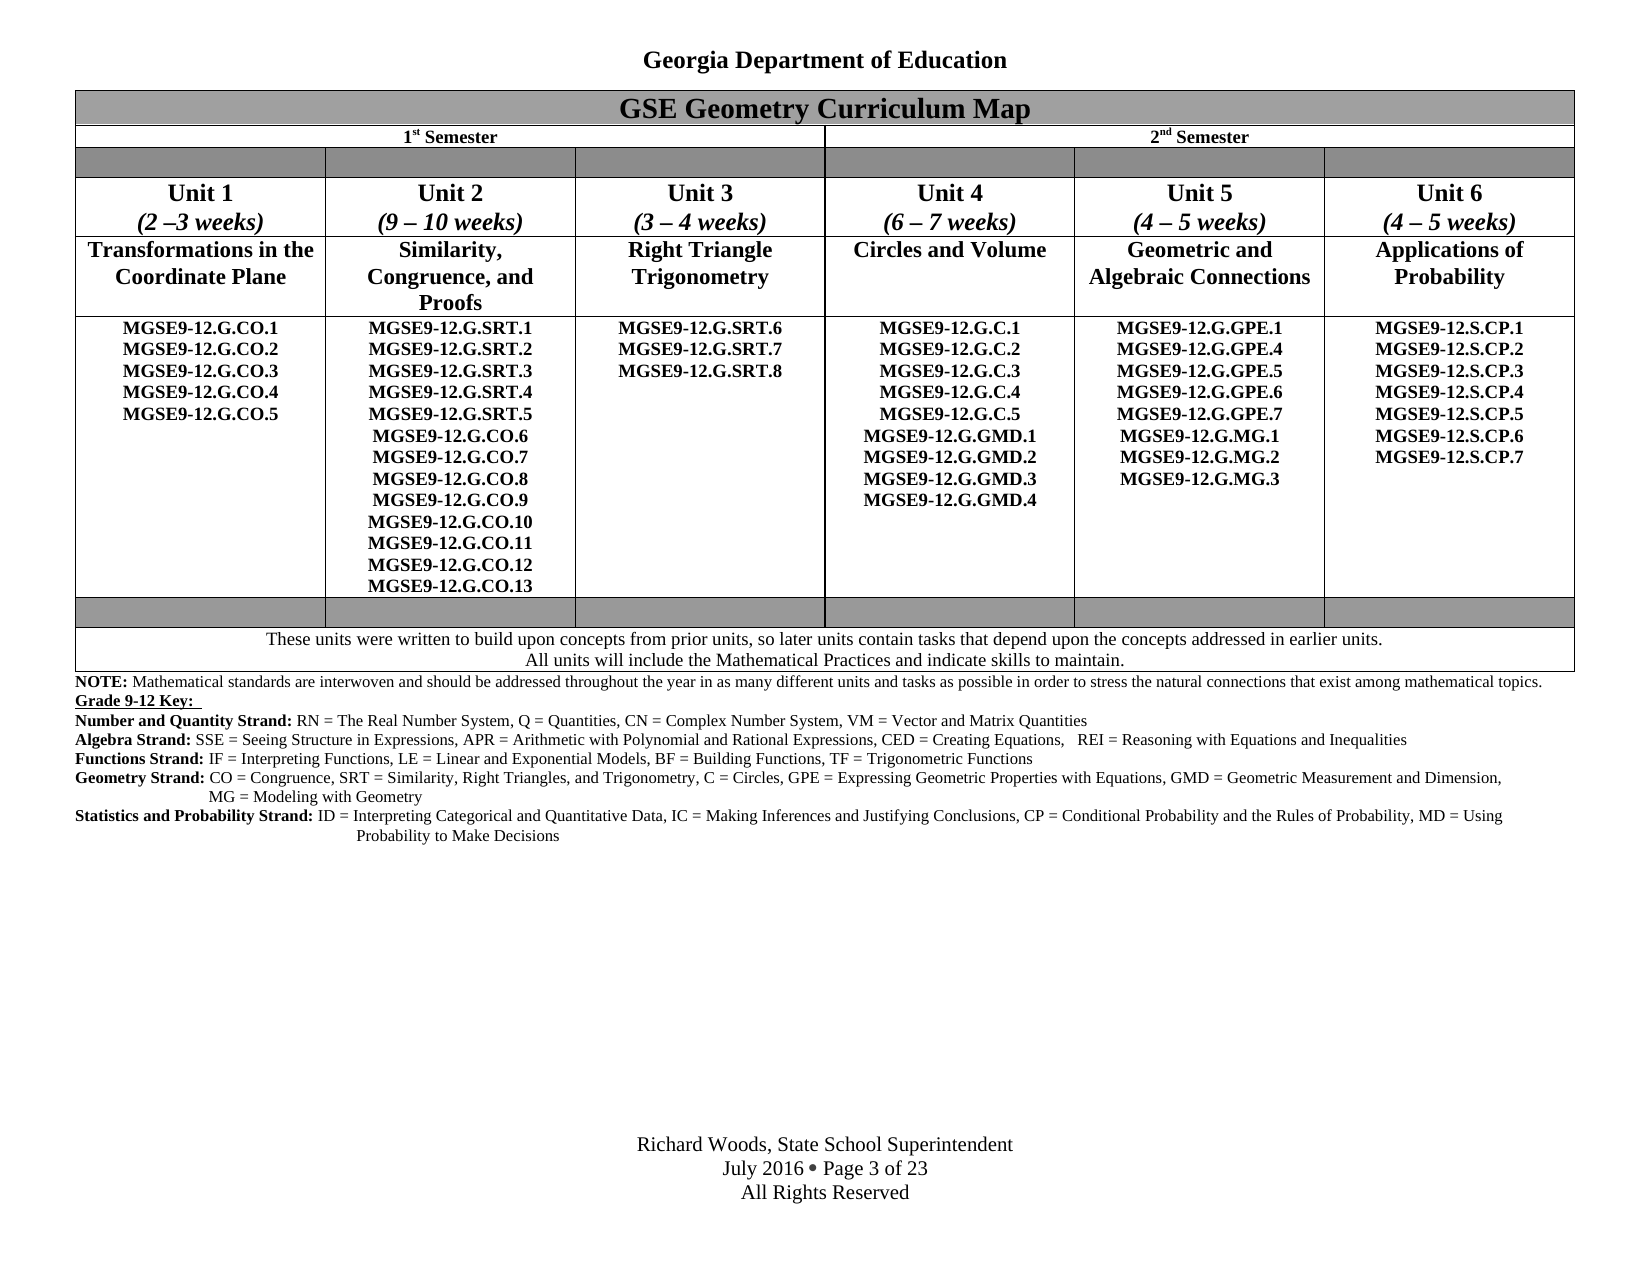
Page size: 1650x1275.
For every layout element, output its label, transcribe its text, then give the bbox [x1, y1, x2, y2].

table_cell Unit 5 (4 – 5 weeks) [1075, 178, 1324, 236]
table_cell [576, 598, 824, 627]
table_cell MGSE9-12.G.C.1 MGSE9-12.G.C.2 MGSE9-12.G.C.3 MGSE9-12.G.C.4 MGSE9-12.G.C.5 MGSE9-12.G.GMD.1 MGSE9-12.G.GMD.2 MGSE9-12.G.GMD.3 MGSE9-12.G.GMD.4 [826, 317, 1074, 597]
table_cell [576, 148, 824, 177]
table_cell Unit 1 (2 –3 weeks) [76, 178, 325, 236]
table_cell [1075, 598, 1324, 627]
table_cell [76, 148, 325, 177]
table_cell Geometric and Algebraic Connections [1075, 237, 1324, 316]
text Statistics and Probability Strand: ID = Interpreting Categorical and Quantitative Data, IC = Making Inferences and Justifying Conclusions, CP = Conditional Probability and the Rules of Probability, MD = Using Probability to Make Decisions [75, 806, 1575, 844]
table_cell MGSE9-12.G.GPE.1 MGSE9-12.G.GPE.4 MGSE9-12.G.GPE.5 MGSE9-12.G.GPE.6 MGSE9-12.G.GPE.7 MGSE9-12.G.MG.1 MGSE9-12.G.MG.2 MGSE9-12.G.MG.3 [1075, 317, 1324, 597]
table_cell 2nd Semester [826, 126, 1574, 147]
table_cell Right Triangle Trigonometry [576, 237, 824, 316]
table_cell Unit 6 (4 – 5 weeks) [1325, 178, 1574, 236]
text MG = Modeling with Geometry [75, 787, 1575, 806]
table_cell MGSE9-12.S.CP.1 MGSE9-12.S.CP.2 MGSE9-12.S.CP.3 MGSE9-12.S.CP.4 MGSE9-12.S.CP.5 MGSE9-12.S.CP.6 MGSE9-12.S.CP.7 [1325, 317, 1574, 597]
table_cell Unit 2 (9 – 10 weeks) [326, 178, 575, 236]
table_cell Similarity, Congruence, and Proofs [326, 237, 575, 316]
table_cell Applications of Probability [1325, 237, 1574, 316]
table_cell [326, 148, 575, 177]
table_header GSE Geometry Curriculum Map [76, 91, 1574, 124]
table_cell [326, 598, 575, 627]
text Geometry Strand: CO = Congruence, SRT = Similarity, Right Triangles, and Trigonometry, C = Circles, GPE = Expressing Geometric Properties with Equations, GMD = Geometric Measurement and Dimension, [75, 768, 1575, 787]
table_cell MGSE9-12.G.SRT.1 MGSE9-12.G.SRT.2 MGSE9-12.G.SRT.3 MGSE9-12.G.SRT.4 MGSE9-12.G.SRT.5 MGSE9-12.G.CO.6 MGSE9-12.G.CO.7 MGSE9-12.G.CO.8 MGSE9-12.G.CO.9 MGSE9-12.G.CO.10 MGSE9-12.G.CO.11 MGSE9-12.G.CO.12 MGSE9-12.G.CO.13 [326, 317, 575, 597]
table_cell Transformations in the Coordinate Plane [76, 237, 325, 316]
table_cell MGSE9-12.G.CO.1 MGSE9-12.G.CO.2 MGSE9-12.G.CO.3 MGSE9-12.G.CO.4 MGSE9-12.G.CO.5 [76, 317, 325, 597]
text NOTE: Mathematical standards are interwoven and should be addressed throughout the year in as many different units and tasks as possible in order to stress the natural connections that exist among mathematical topics. [75, 672, 1575, 691]
table_cell These units were written to build upon concepts from prior units, so later units contain tasks that depend upon the concepts addressed in earlier units. All units will include the Mathematical Practices and indicate skills to maintain. [76, 628, 1574, 671]
table_cell [826, 598, 1074, 627]
text Number and Quantity Strand: RN = The Real Number System, Q = Quantities, CN = Complex Number System, VM = Vector and Matrix Quantities [75, 710, 1575, 729]
table_cell Circles and Volume [826, 237, 1074, 316]
table_cell [1325, 148, 1574, 177]
table_cell 1st Semester [76, 126, 824, 147]
table_cell Unit 3 (3 – 4 weeks) [576, 178, 824, 236]
text Algebra Strand: SSE = Seeing Structure in Expressions, APR = Arithmetic with Polynomial and Rational Expressions, CED = Creating Equations, REI = Reasoning with Equations and Inequalities [75, 729, 1575, 749]
table_cell [76, 598, 325, 627]
text Functions Strand: IF = Interpreting Functions, LE = Linear and Exponential Models, BF = Building Functions, TF = Trigonometric Functions [75, 749, 1575, 768]
table_cell [1325, 598, 1574, 627]
table_cell [1075, 148, 1324, 177]
table_cell Unit 4 (6 – 7 weeks) [826, 178, 1074, 236]
table_cell MGSE9-12.G.SRT.6 MGSE9-12.G.SRT.7 MGSE9-12.G.SRT.8 [576, 317, 824, 597]
text Grade 9-12 Key: [75, 691, 1575, 710]
table_cell [826, 148, 1074, 177]
